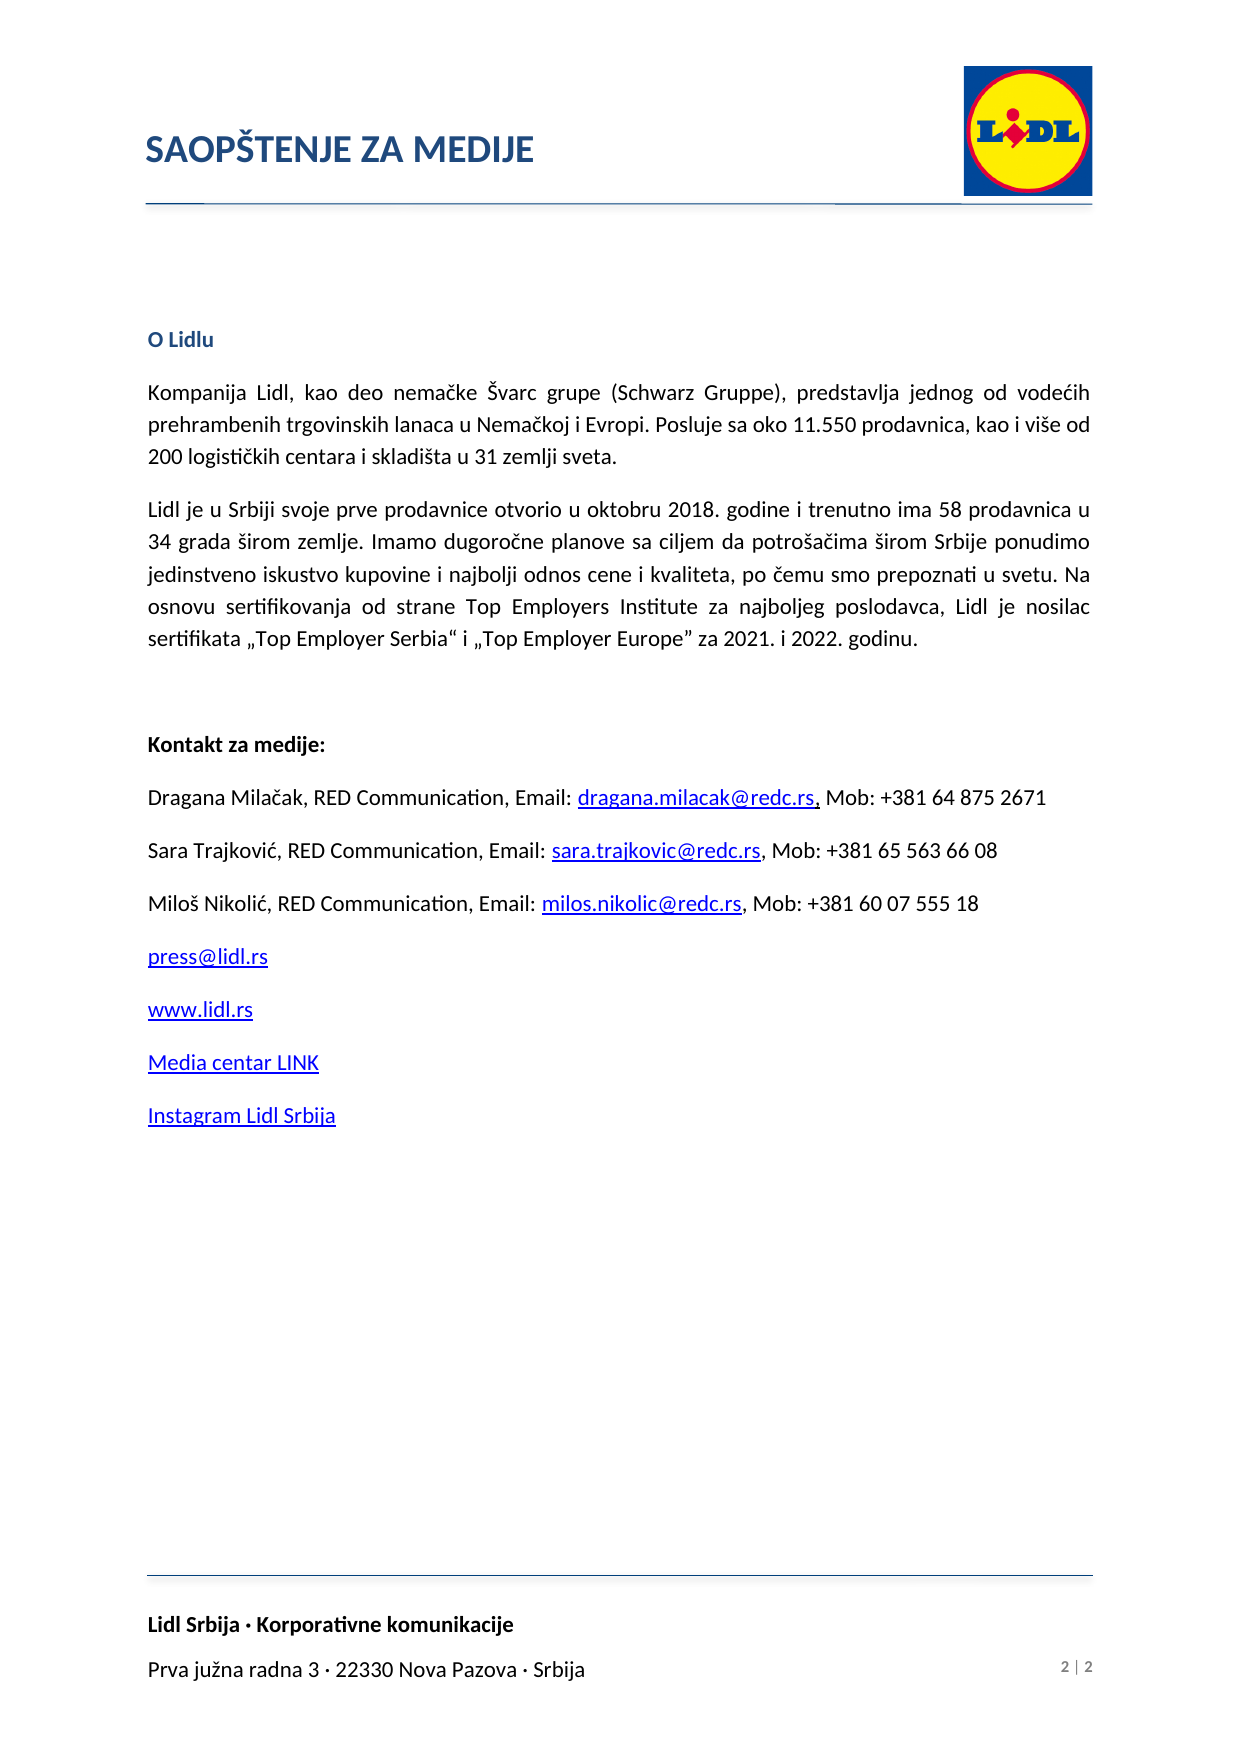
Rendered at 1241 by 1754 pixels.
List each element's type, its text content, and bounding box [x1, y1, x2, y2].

picture [963, 66, 1093, 196]
text Miloš Nikolić, RED Communication, Email: milos.nikolic@redc.rs, Mob: +381 60 07 555 18 [148, 889, 1092, 917]
text Instagram Lidl Srbija [148, 1101, 1092, 1129]
text www.lidl.rs [148, 995, 1092, 1023]
text Lidl je u Srbiji svoje prve prodavnice otvorio u oktobru 2018. godine i trenutno ima 58 prodavnica u 34 grada širom zemlje. Imamo dugoročne planove sa ciljem da potrošačima širom Srbije ponudimo jedinstveno iskustvo kupovine i najbolji odnos cene i kvaliteta, po čemu smo prepoznati u svetu. Na osnovu sertifikovanja od strane Top Employers Institute za najboljeg poslodavca, Lidl je nosilac sertifikata „Top Employer Serbia“ i „Top Employer Europe” za 2021. i 2022. godinu. [148, 495, 1092, 652]
text Kontakt za medije: [148, 730, 1092, 758]
text Sara Trajković, RED Communication, Email: sara.trajkovic@redc.rs, Mob: +381 65 563 66 08 [148, 836, 1092, 864]
text O Lidlu [148, 325, 1092, 353]
text Media centar LINK [148, 1048, 1092, 1076]
text Kompanija Lidl, kao deo nemačke Švarc grupe (Schwarz Gruppe), predstavlja jednog od vodećih prehrambenih trgovinskih lanaca u Nemačkoj i Evropi. Posluje sa oko 11.550 prodavnica, kao i više od 200 logističkih centara i skladišta u 31 zemlji sveta. [148, 378, 1092, 470]
text Dragana Milačak, RED Communication, Email: dragana.milacak@redc.rs, Mob: +381 64 875 2671 [148, 783, 1092, 811]
text press@lidl.rs [148, 942, 1092, 970]
